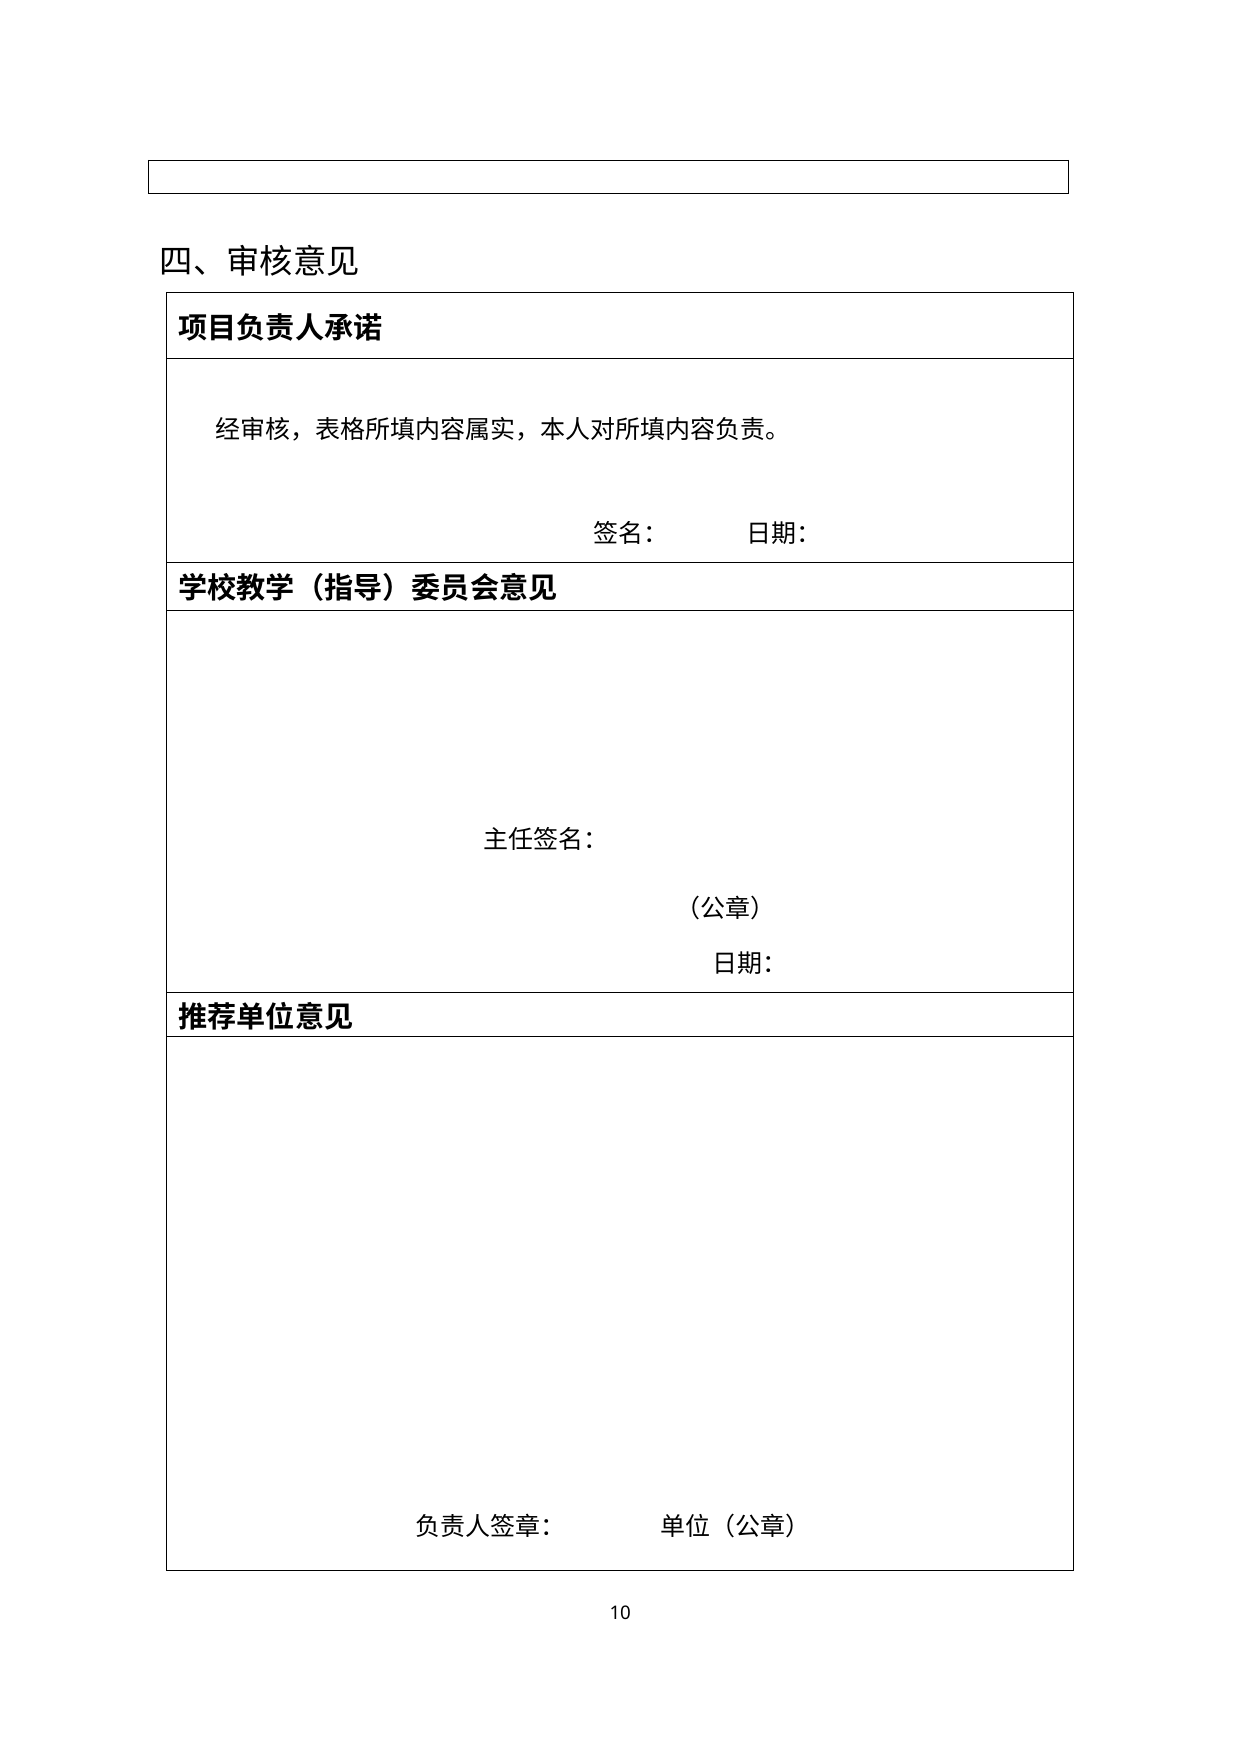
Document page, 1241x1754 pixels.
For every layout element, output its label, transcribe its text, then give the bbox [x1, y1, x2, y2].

text 四、审核意见 [159, 227, 1081, 292]
table_cell 推荐单位意见 [167, 993, 1073, 1036]
table_cell 经审核，表格所填内容属实，本人对所填内容负责。 签名： 日期： [167, 359, 1073, 562]
table_header [149, 161, 1068, 193]
table_cell 负责人签章： 单位（公章） 日期： [167, 1037, 1073, 1569]
table_cell 学校教学（指导）委员会意见 [167, 563, 1073, 609]
table_cell 主任签名： （公章） 日期： [167, 611, 1073, 992]
table_header 项目负责人承诺 [167, 293, 1073, 358]
